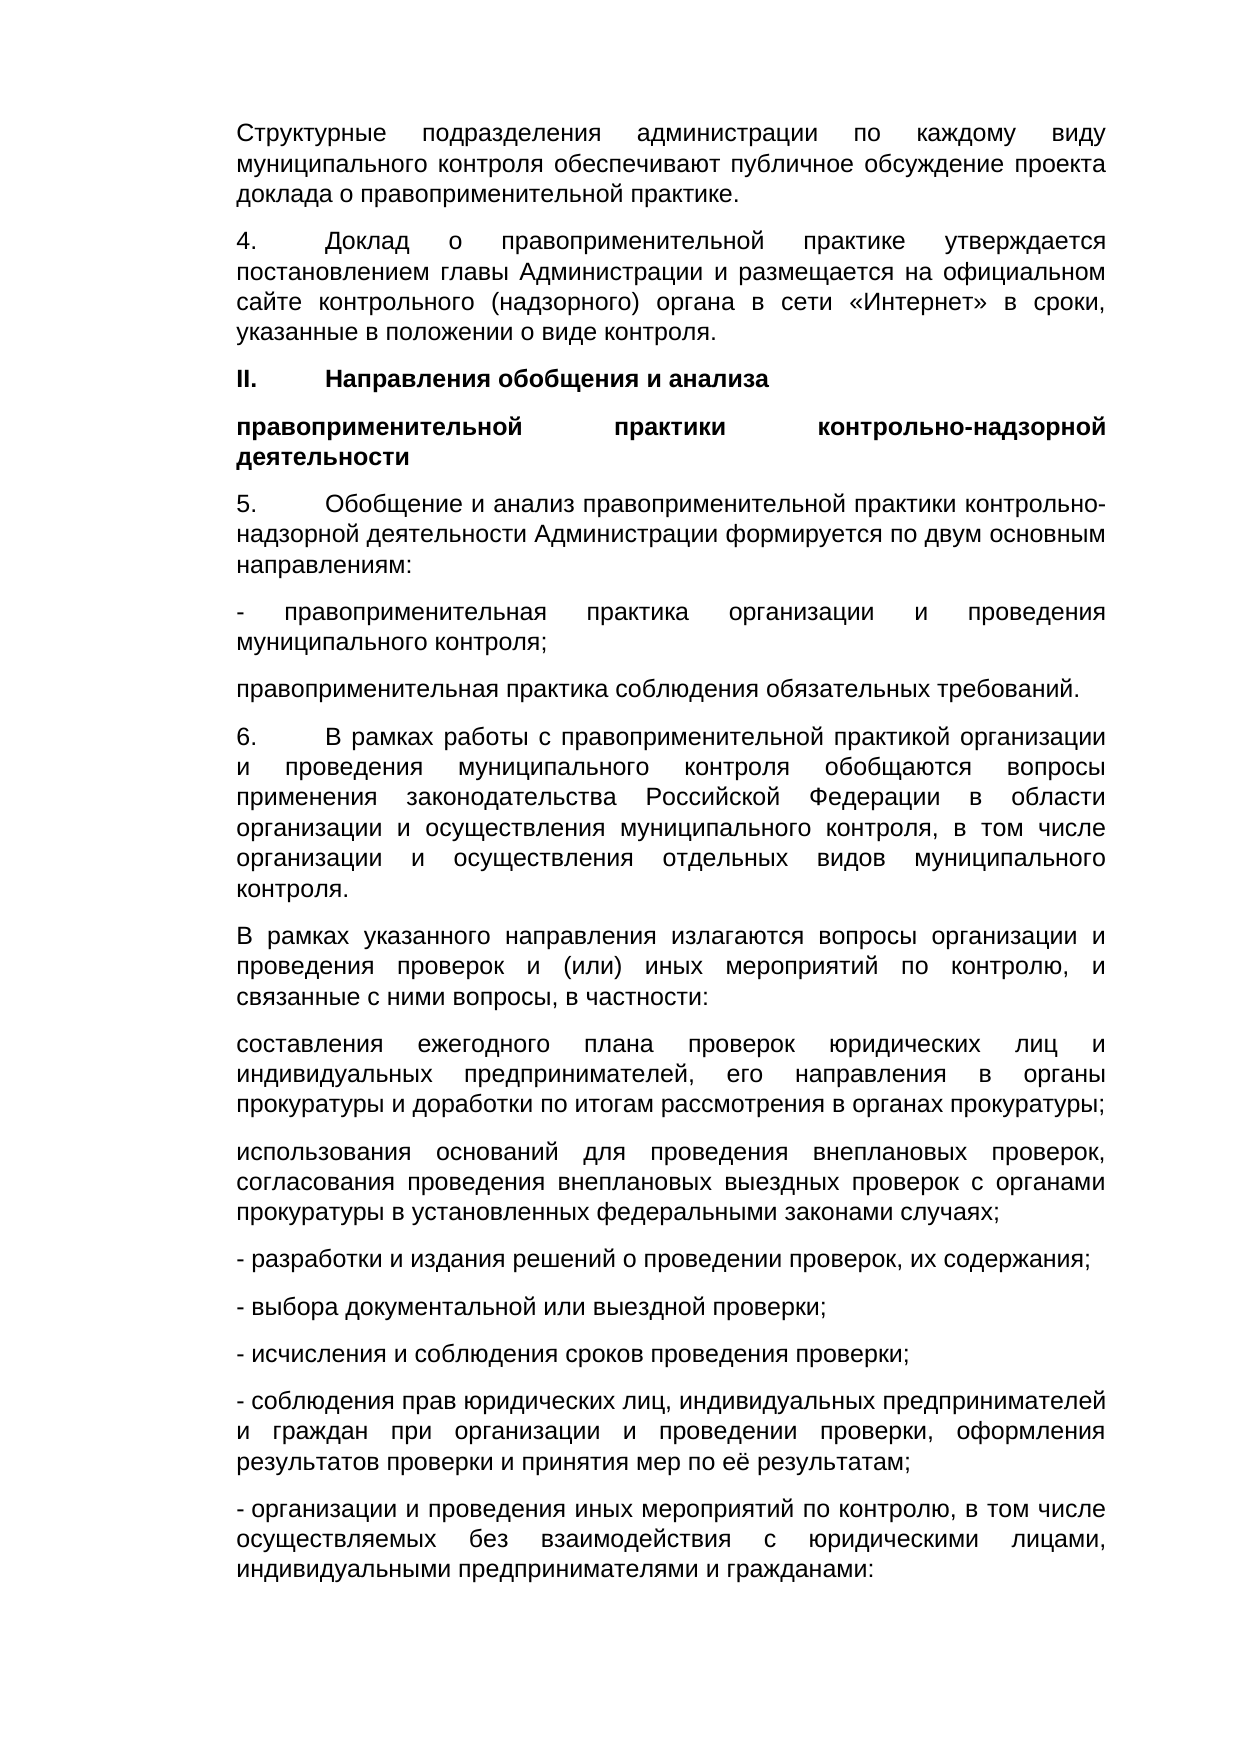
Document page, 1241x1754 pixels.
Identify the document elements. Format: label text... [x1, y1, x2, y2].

text использования оснований для проведения внеплановых проверок, согласования проведения внеплановых выездных проверок с органами прокуратуры в установленных федеральными законами случаях; [236, 1136, 1107, 1226]
text составления ежегодного плана проверок юридических лиц и индивидуальных предпринимателей, его направления в органы прокуратуры и доработки по итогам рассмотрения в органах прокуратуры; [236, 1028, 1107, 1118]
text 6. В рамках работы с правоприменительной практикой организации и проведения муниципального контроля обобщаются вопросы применения законодательства Российской Федерации в области организации и осуществления муниципального контроля, в том числе организации и осуществления отдельных видов муниципального контроля. [236, 721, 1107, 902]
text - разработки и издания решений о проведении проверок, их содержания; [236, 1244, 1107, 1273]
text - выбора документальной или выездной проверки; [236, 1291, 1107, 1320]
text - правоприменительная практика организации и проведения муниципального контроля; [236, 597, 1107, 656]
text II. Направления обобщения и анализа [236, 364, 1107, 393]
text - соблюдения прав юридических лиц, индивидуальных предпринимателей и граждан при организации и проведении проверки, оформления результатов проверки и принятия мер по её результатам; [236, 1386, 1107, 1475]
text правоприменительной практики контрольно-надзорной деятельности [236, 411, 1107, 471]
text В рамках указанного направления излагаются вопросы организации и проведения проверок и (или) иных мероприятий по контролю, и связанные с ними вопросы, в частности: [236, 921, 1107, 1010]
text правоприменительная практика соблюдения обязательных требований. [236, 674, 1107, 703]
text Структурные подразделения администрации по каждому виду муниципального контроля обеспечивают публичное обсуждение проекта доклада о правоприменительной практике. [236, 118, 1107, 208]
text - организации и проведения иных мероприятий по контролю, в том числе осуществляемых без взаимодействия с юридическими лицами, индивидуальными предпринимателями и гражданами: [236, 1493, 1107, 1583]
text 5. Обобщение и анализ правоприменительной практики контрольно-надзорной деятельности Администрации формируется по двум основным направлениям: [236, 489, 1107, 578]
text 4. Доклад о правоприменительной практике утверждается постановлением главы Администрации и размещается на официальном сайте контрольного (надзорного) органа в сети «Интернет» в сроки, указанные в положении о виде контроля. [236, 226, 1107, 346]
text - исчисления и соблюдения сроков проведения проверки; [236, 1338, 1107, 1367]
